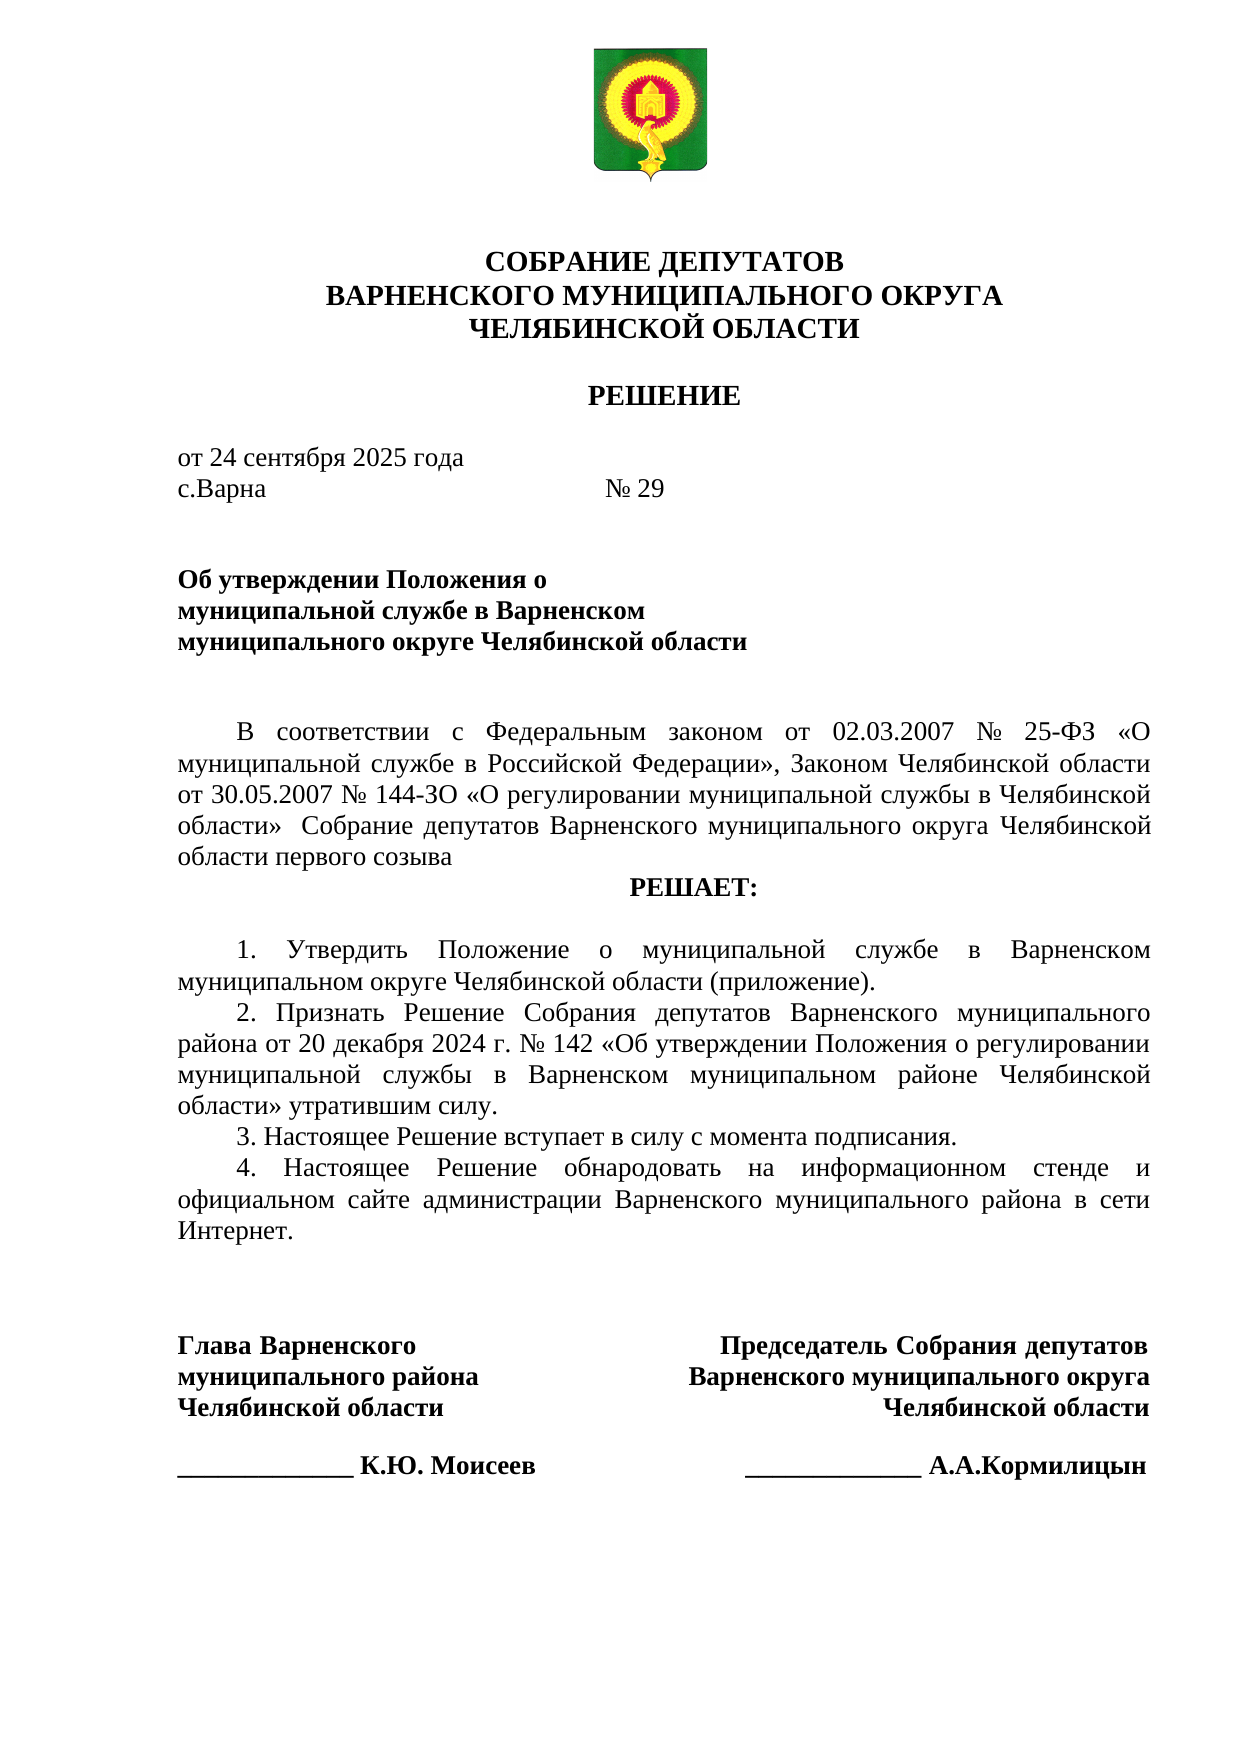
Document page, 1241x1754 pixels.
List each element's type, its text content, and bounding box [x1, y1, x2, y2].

subtitle СОБРАНИЕ ДЕПУТАТОВ [177, 244, 1152, 278]
subtitle муниципального округе Челябинской области [177, 625, 1152, 656]
subtitle Глава Варненского Председатель Собрания депутатов муниципального района Варненского муниципального округа [177, 1329, 1152, 1391]
subtitle Об утверждении Положения о [177, 563, 1152, 594]
text В соответствии с Федеральным законом от 02.03.2007 № 25-ФЗ «О муниципальной службе в Российской Федерации», Законом Челябинской области от 30.05.2007 № 144-ЗО «О регулировании муниципальной службы в Челябинской области» Собрание депутатов Варненского муниципального округа Челябинской области первого созыва [177, 716, 1152, 871]
text _____________ К.Ю. Моисеев _____________ А.А.Кормилицын [177, 1449, 1152, 1480]
subtitle РЕШАЕТ: [177, 871, 1152, 902]
subtitle 3. Настоящее Решение вступает в силу с момента подписания. [177, 1120, 1152, 1152]
subtitle с.Варна № 29 [177, 472, 1152, 503]
list Челябинской области Челябинской области [177, 1391, 1152, 1422]
subtitle от 24 сентября 2025 года [177, 441, 1152, 472]
subtitle муниципальной службе в Варненском [177, 594, 1152, 625]
subtitle РЕШЕНИЕ [177, 378, 1152, 412]
subtitle ВАРНЕНСКОГО МУНИЦИПАЛЬНОГО ОКРУГА [177, 278, 1152, 311]
text 1. Утвердить Положение о муниципальной службе в Варненском муниципальном округе Челябинской области (приложение). [177, 933, 1152, 996]
picture [593, 47, 708, 182]
subtitle ЧЕЛЯБИНСКОЙ ОБЛАСТИ [177, 311, 1152, 345]
text 4. Настоящее Решение обнародовать на информационном стенде и официальном сайте администрации Варненского муниципального района в сети Интернет. [177, 1152, 1152, 1245]
text 2. Признать Решение Собрания депутатов Варненского муниципального района от 20 декабря 2024 г. № 142 «Об утверждении Положения о регулировании муниципальной службы в Варненском муниципальном районе Челябинской области» утратившим силу. [177, 996, 1152, 1120]
